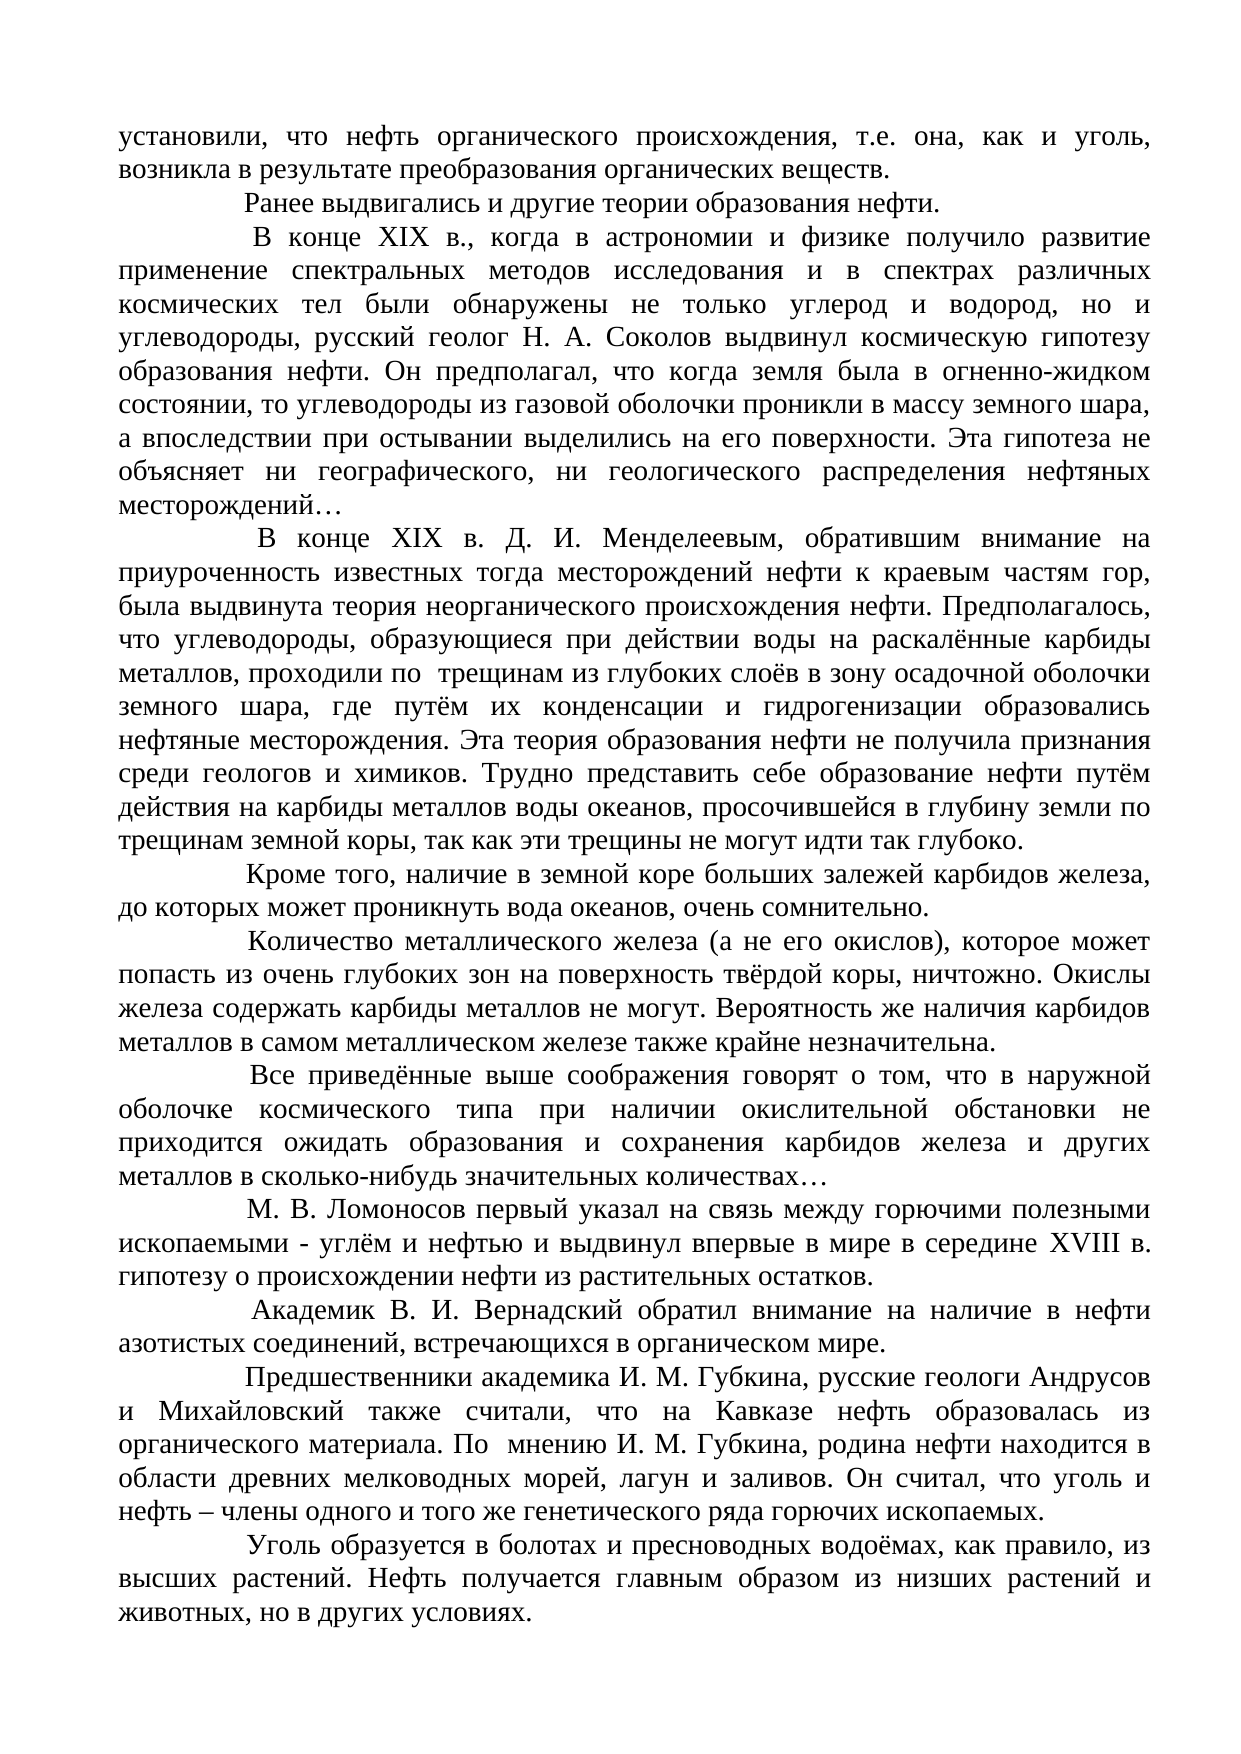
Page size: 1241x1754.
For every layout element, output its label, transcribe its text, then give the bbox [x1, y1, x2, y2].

text Количество металлического железа (а не его окислов), которое может попасть из очень глубоких зон на поверхность твёрдой коры, ничтожно. Окислы железа содержать карбиды металлов не могут. Вероятность же наличия карбидов металлов в самом металлическом железе также крайне незначительна. [118, 923, 1152, 1057]
text М. В. Ломоносов первый указал на связь между горючими полезными ископаемыми - углём и нефтью и выдвинул впервые в мире в середине XVIII в. гипотезу о происхождении нефти из растительных остатков. [118, 1191, 1152, 1292]
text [118, 118, 1152, 185]
text В конце XIX в. Д. И. Менделеевым, обратившим внимание на приуроченность известных тогда месторождений нефти к краевым частям гор, была выдвинута теория неорганического происхождения нефти. Предполагалось, что углеводороды, образующиеся при действии воды на раскалённые карбиды металлов, проходили по трещинам из глубоких слоёв в зону осадочной оболочки земного шара, где путём их конденсации и гидрогенизации образовались нефтяные месторождения. Эта теория образования нефти не получила признания среди геологов и химиков. Трудно представить себе образование нефти путём действия на карбиды металлов воды океанов, просочившейся в глубину земли по трещинам земной коры, так как эти трещины не могут идти так глубоко. [118, 521, 1152, 856]
text Ранее выдвигались и другие теории образования нефти. [118, 185, 1152, 219]
text Уголь образуется в болотах и пресноводных водоёмах, как правило, из высших растений. Нефть получается главным образом из низших растений и животных, но в других условиях. [118, 1527, 1152, 1627]
text В конце XIX в., когда в астрономии и физике получило развитие применение спектральных методов исследования и в спектрах различных космических тел были обнаружены не только углерод и водород, но и углеводороды, русский геолог Н. А. Соколов выдвинул космическую гипотезу образования нефти. Он предполагал, что когда земля была в огненно-жидком состоянии, то углеводороды из газовой оболочки проникли в массу земного шара, а впоследствии при остывании выделились на его поверхности. Эта гипотеза не объясняет ни географического, ни геологического распределения нефтяных месторождений… [118, 219, 1152, 521]
text Академик В. И. Вернадский обратил внимание на наличие в нефти азотистых соединений, встречающихся в органическом мире. [118, 1292, 1152, 1359]
text Кроме того, наличие в земной коре больших залежей карбидов железа, до которых может проникнуть вода океанов, очень сомнительно. [118, 856, 1152, 923]
text Предшественники академика И. М. Губкина, русские геологи Андрусов и Михайловский также считали, что на Кавказе нефть образовалась из органического материала. По мнению И. М. Губкина, родина нефти находится в области древних мелководных морей, лагун и заливов. Он считал, что уголь и нефть – члены одного и того же генетического ряда горючих ископаемых. [118, 1359, 1152, 1527]
text Все приведённые выше соображения говорят о том, что в наружной оболочке космического типа при наличии окислительной обстановки не приходится ожидать образования и сохранения карбидов железа и других металлов в сколько-нибудь значительных количествах… [118, 1057, 1152, 1191]
